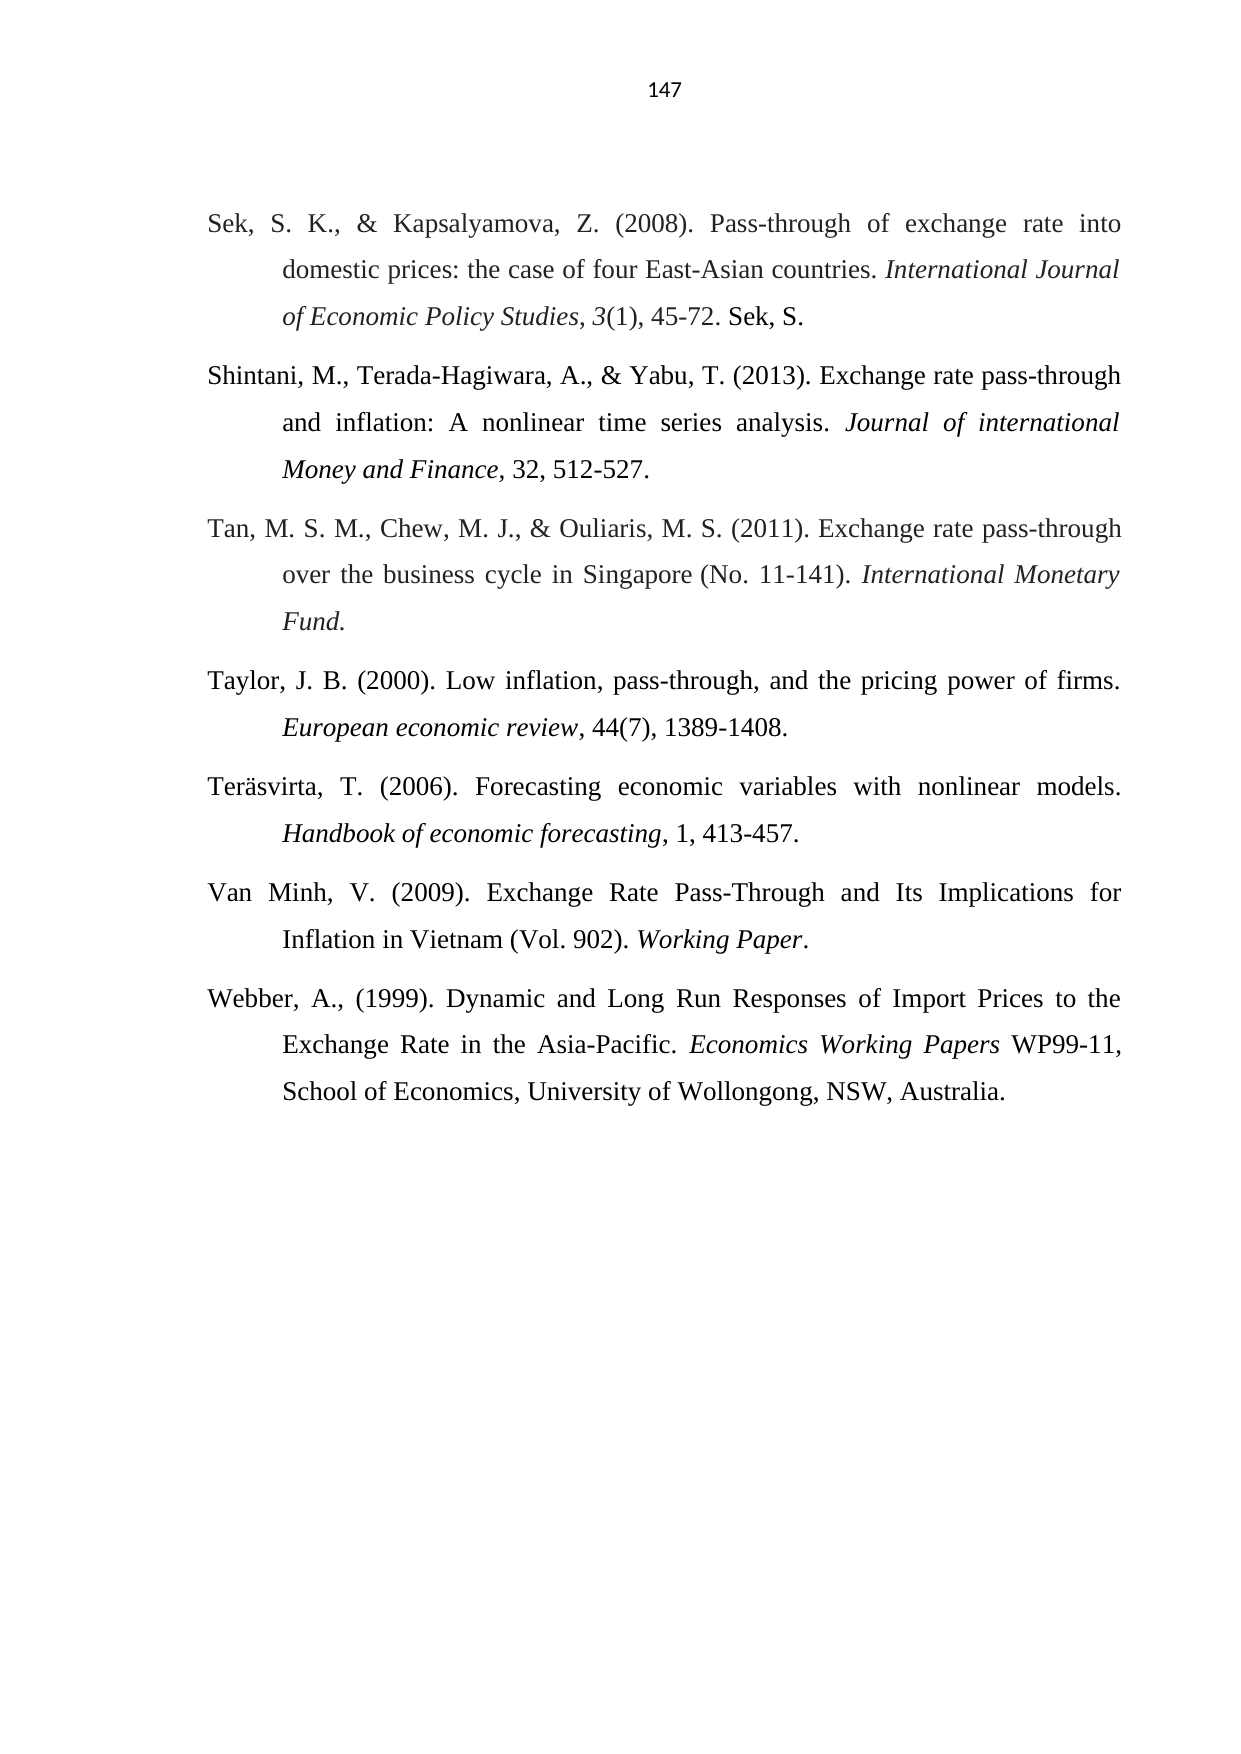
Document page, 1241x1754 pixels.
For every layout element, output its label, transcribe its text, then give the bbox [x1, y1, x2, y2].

text Tan, M. S. M., Chew, M. J., & Ouliaris, M. S. (2011). Exchange rate pass-through over the business cycle in Singapore (No. 11-141). International Monetary Fund. [207, 543, 1122, 636]
text Shintani, M., Terada-Hagiwara, A., & Yabu, T. (2013). Exchange rate pass-through and inflation: A nonlinear time series analysis. Journal of international Money and Finance, 32, 512-527. [207, 359, 1122, 484]
text Teräsvirta, T. (2006). Forecasting economic variables with nonlinear models. Handbook of economic forecasting, 1, 413-457. [207, 770, 1122, 848]
text Van Minh, V. (2009). Exchange Rate Pass-Through and Its Implications for Inflation in Vietnam (Vol. 902). Working Paper. [207, 876, 1122, 954]
text Webber, A., (1999). Dynamic and Long Run Responses of Import Prices to the Exchange Rate in the Asia-Pacific. Economics Working Papers WP99-11, School of Economics, University of Wollongong, NSW, Australia. [207, 982, 1122, 1106]
text Taylor, J. B. (2000). Low inflation, pass-through, and the pricing power of firms. European economic review, 44(7), 1389-1408. [207, 664, 1122, 742]
text Sek, S. K., & Kapsalyamova, Z. (2008). Pass-through of exchange rate into domestic prices: the case of four East-Asian countries. International Journal of Economic Policy Studies, 3(1), 45-72. Sek, S. [207, 238, 1122, 331]
